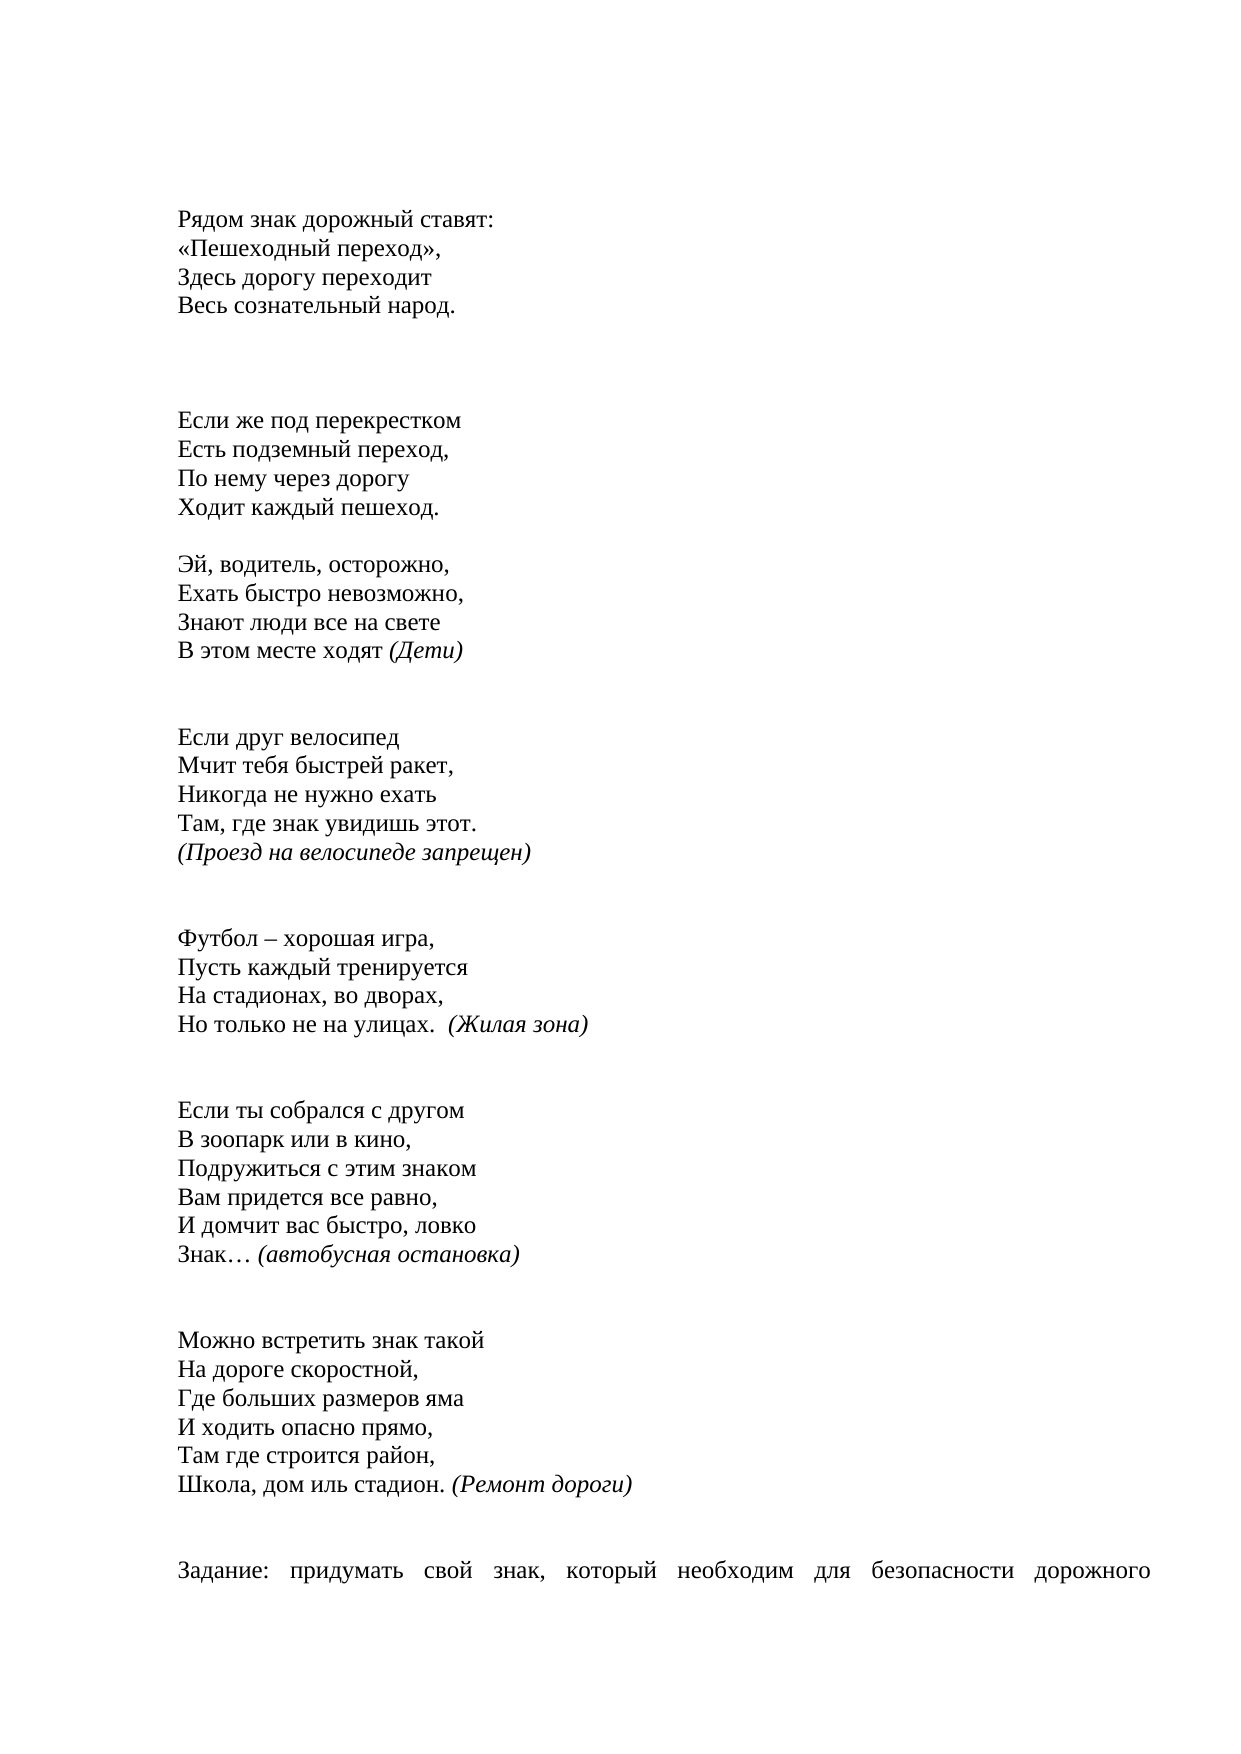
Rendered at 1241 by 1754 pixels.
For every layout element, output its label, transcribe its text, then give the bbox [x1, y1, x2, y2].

text Если ты собрался с другом В зоопарк или в кино, Подружиться с этим знаком Вам придется все равно, И домчит вас быстро, ловко Знак… (автобусная остановка) [177, 1038, 1152, 1268]
text Если друг велосипед Мчит тебя быстрей ракет, Никогда не нужно ехать Там, где знак увидишь этот. (Проезд на велосипеде запрещен) [177, 664, 1152, 866]
text Футбол – хорошая игра, Пусть каждый тренируется На стадионах, во дворах, Но только не на улицах. (Жилая зона) [177, 866, 1152, 1038]
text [177, 1498, 1152, 1584]
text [177, 118, 1152, 664]
text Можно встретить знак такой На дороге скоростной, Где больших размеров яма И ходить опасно прямо, Там где строится район, Школа, дом иль стадион. (Ремонт дороги) [177, 1268, 1152, 1498]
